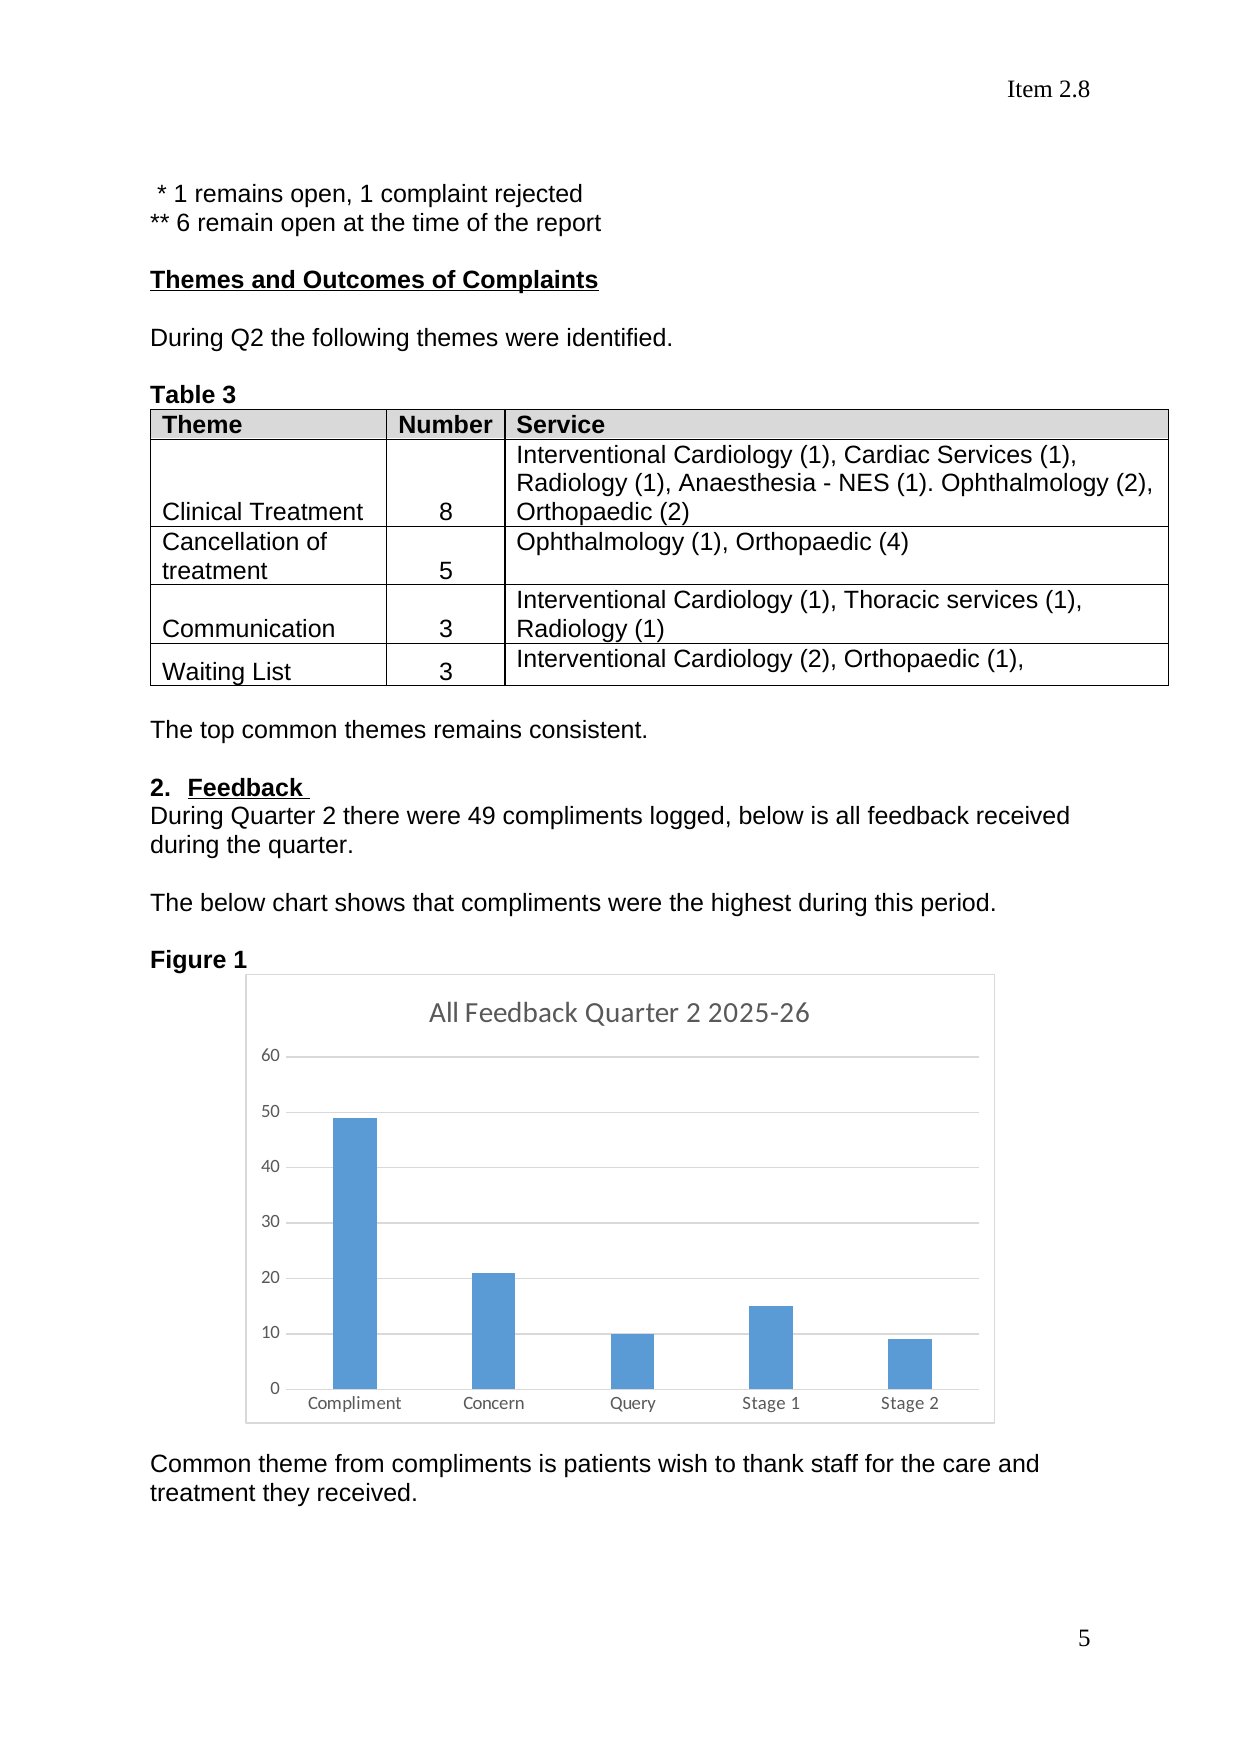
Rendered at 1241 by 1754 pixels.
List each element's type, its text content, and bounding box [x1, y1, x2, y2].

table_header Number [387, 410, 504, 438]
table_cell Waiting List [151, 644, 386, 685]
table_header Theme [151, 410, 386, 438]
subtitle During Quarter 2 there were 49 compliments logged, below is all feedback received during the quarter. [150, 801, 1090, 859]
subtitle ** 6 remain open at the time of the report [150, 207, 1090, 236]
table_cell Interventional Cardiology (1), Cardiac Services (1), Radiology (1), Anaesthesia - NES (1). Ophthalmology (2), Orthopaedic (2) [506, 440, 1168, 526]
text Figure 1 [150, 945, 1090, 974]
subtitle Common theme from compliments is patients wish to thank staff for the care and treatment they received. [150, 1449, 1090, 1506]
table_cell 3 [387, 585, 504, 643]
table_cell 5 [387, 527, 504, 584]
subtitle Table 3 [150, 380, 1090, 409]
subtitle Feedback [150, 773, 1090, 801]
subtitle The below chart shows that compliments were the highest during this period. [150, 888, 1090, 916]
table_cell Interventional Cardiology (1), Thoracic services (1), Radiology (1) [506, 585, 1168, 643]
table_cell Ophthalmology (1), Orthopaedic (4) [506, 527, 1168, 584]
table_cell 8 [387, 440, 504, 526]
table_cell Cancellation of treatment [151, 527, 386, 584]
subtitle The top common themes remains consistent. [150, 715, 1090, 744]
table_cell Communication [151, 585, 386, 643]
subtitle During Q2 the following themes were identified. [150, 322, 1090, 351]
text Themes and Outcomes of Complaints [150, 265, 1090, 294]
table_cell Clinical Treatment [151, 440, 386, 526]
table_cell Interventional Cardiology (2), Orthopaedic (1), [506, 644, 1168, 685]
table_cell 3 [387, 644, 504, 685]
subtitle * 1 remains open, 1 complaint rejected [150, 150, 1090, 207]
table_header Service [506, 410, 1168, 438]
